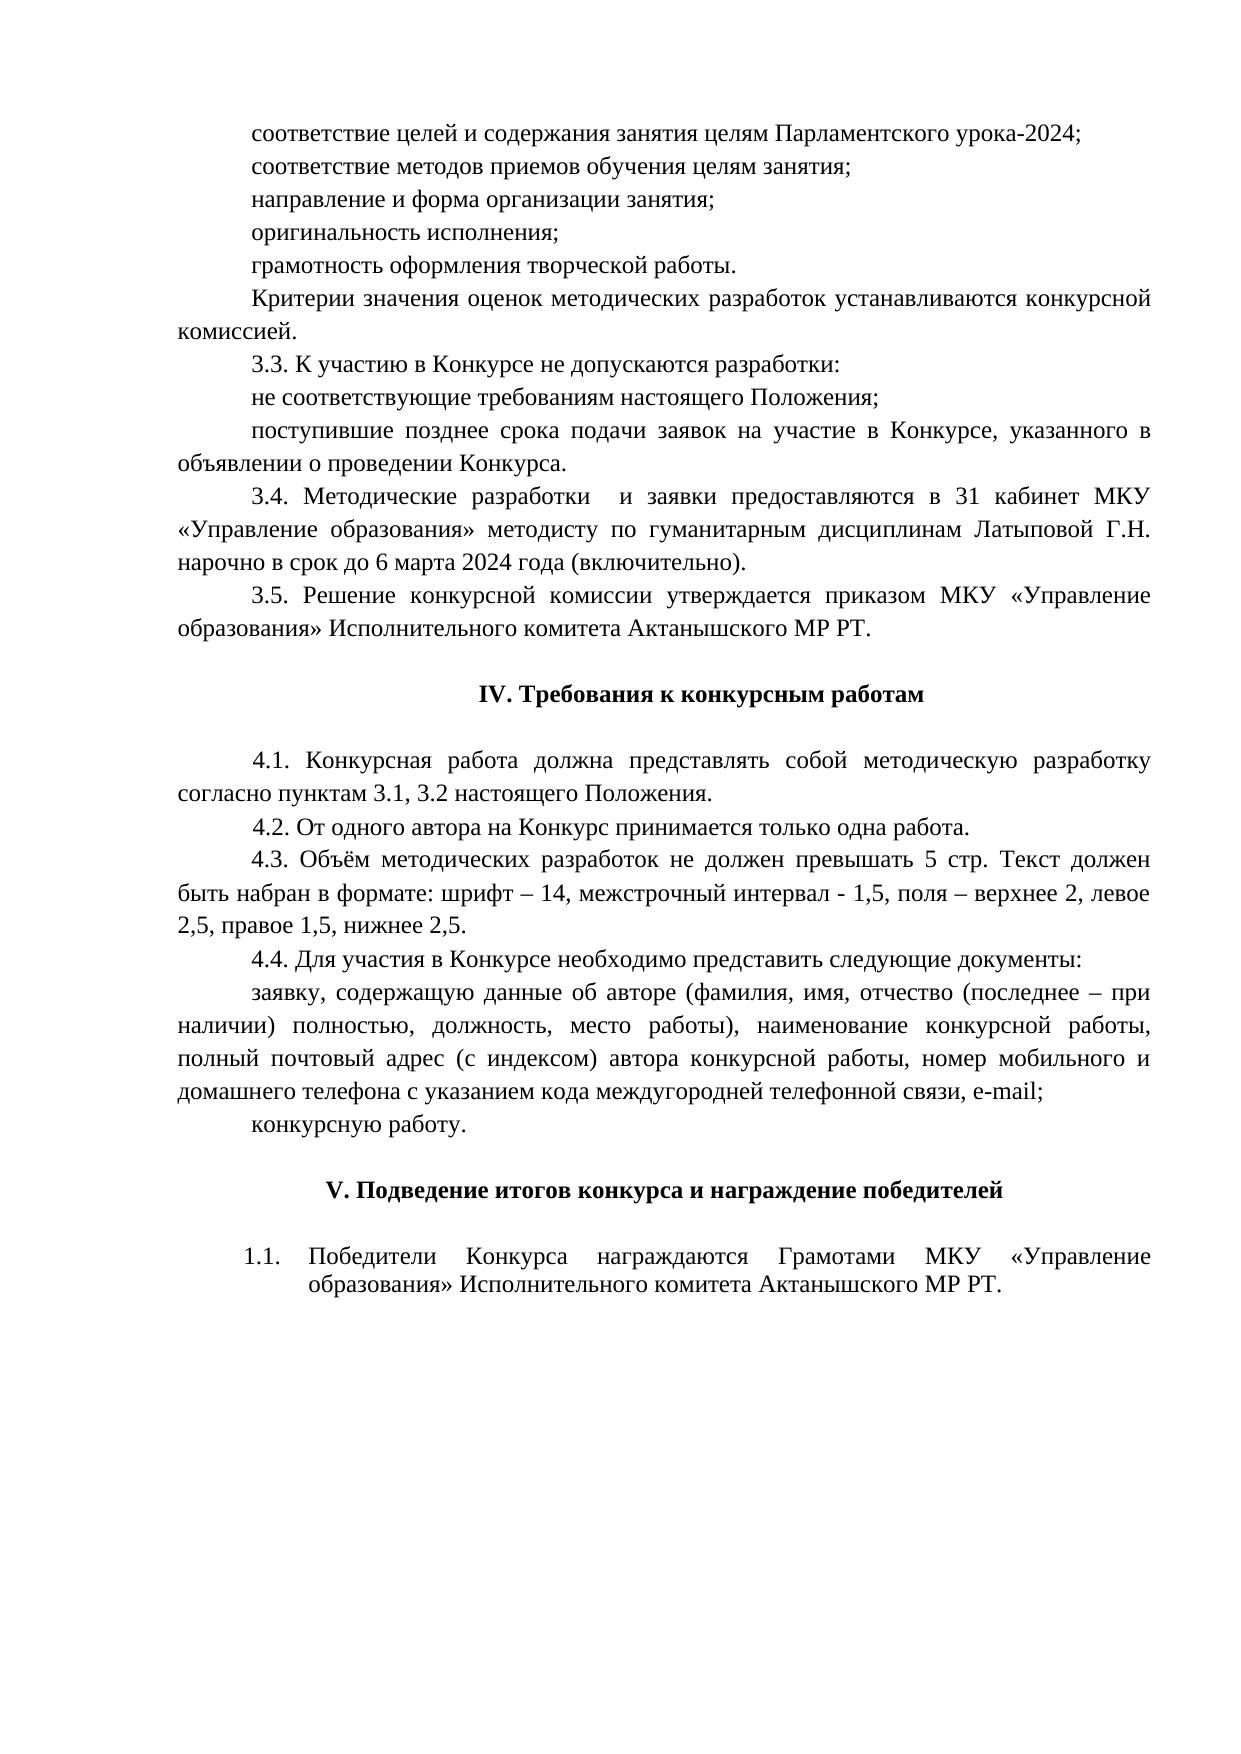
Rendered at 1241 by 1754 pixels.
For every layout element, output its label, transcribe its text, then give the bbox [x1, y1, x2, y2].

text 4.1. Конкурсная работа должна представлять собой методическую разработку согласно пунктам 3.1, 3.2 настоящего Положения. [177, 746, 1152, 807]
text 4.4. Для участия в Конкурсе необходимо представить следующие документы: [177, 944, 1152, 972]
text 3.5. Решение конкурсной комиссии утверждается приказом МКУ «Управление образования» Исполнительного комитета Актанышского МР РТ. [177, 580, 1152, 642]
text поступившие позднее срока подачи заявок на участие в Конкурсе, указанного в объявлении о проведении Конкурса. [177, 415, 1152, 477]
text IV. Требования к конкурсным работам [177, 679, 1152, 708]
text соответствие целей и содержания занятия целям Парламентского урока-2024; [177, 118, 1152, 147]
text 4.3. Объём методических разработок не должен превышать 5 стр. Текст должен быть набран в формате: шрифт – 14, межстрочный интервал - 1,5, поля – верхнее 2, левое 2,5, правое 1,5, нижнее 2,5. [177, 844, 1152, 939]
text направление и форма организации занятия; [177, 184, 1152, 213]
text заявку, содержащую данные об авторе (фамилия, имя, отчество (последнее – при наличии) полностью, должность, место работы), наименование конкурсной работы, полный почтовый адрес (с индексом) автора конкурсной работы, номер мобильного и домашнего телефона с указанием кода междугородней телефонной связи, e-mail; [177, 977, 1152, 1104]
text не соответствующие требованиям настоящего Положения; [177, 382, 1152, 411]
text 3.4. Методические разработки и заявки предоставляются в 31 кабинет МКУ «Управление образования» методисту по гуманитарным дисциплинам Латыповой Г.Н. нарочно в срок до 6 марта 2024 года (включительно). [177, 481, 1152, 576]
text Критерии значения оценок методических разработок устанавливаются конкурсной комиссией. [177, 283, 1152, 345]
text 3.3. К участию в Конкурсе не допускаются разработки: [177, 349, 1152, 378]
list Победители Конкурса награждаются Грамотами МКУ «Управление образования» Исполнительного комитета Актанышского МР РТ. [243, 1241, 1152, 1298]
text оригинальность исполнения; [251, 217, 1152, 246]
text конкурсную работу. [177, 1109, 1152, 1137]
text V. Подведение итогов конкурса и награждение победителей [177, 1175, 1152, 1203]
text грамотность оформления творческой работы. [251, 250, 1152, 279]
text 4.2. От одного автора на Конкурс принимается только одна работа. [252, 812, 1152, 840]
text соответствие методов приемов обучения целям занятия; [177, 151, 1152, 180]
